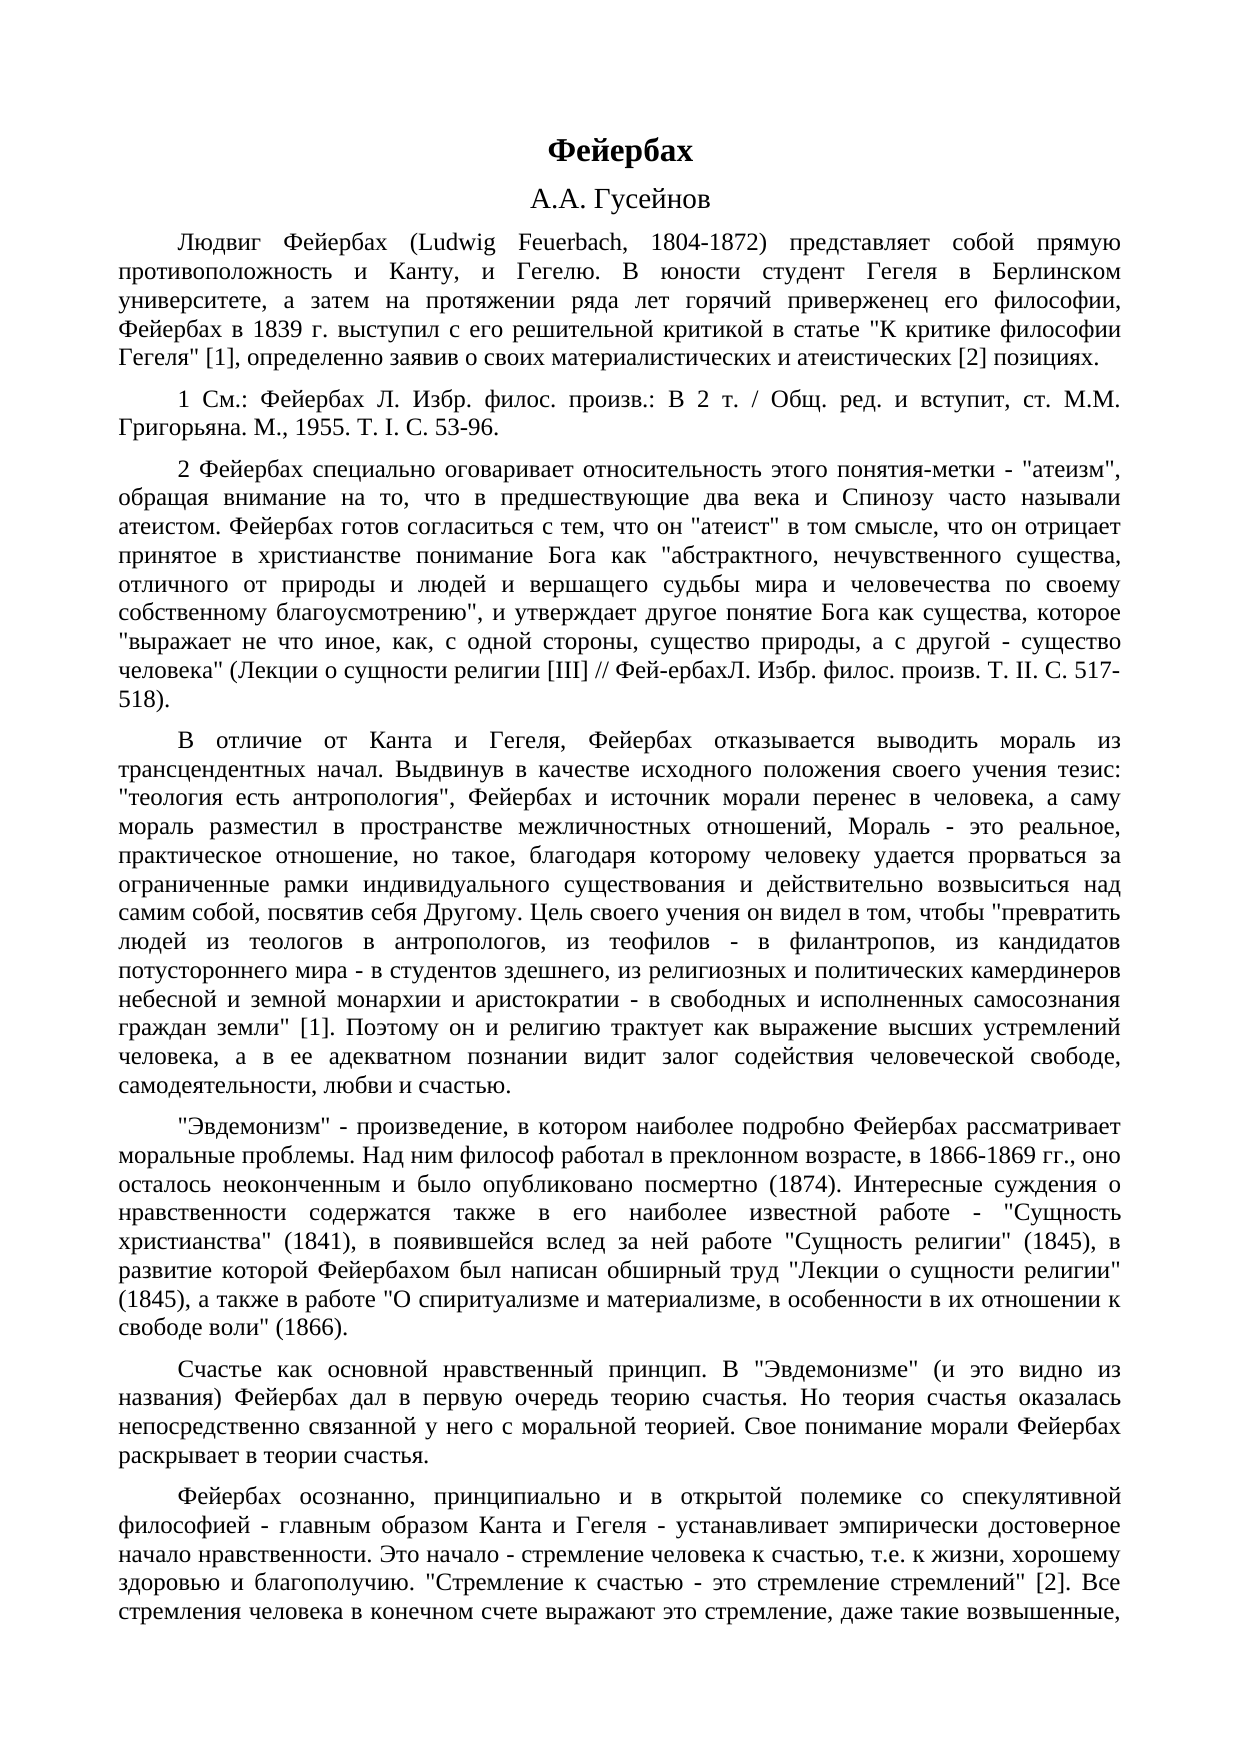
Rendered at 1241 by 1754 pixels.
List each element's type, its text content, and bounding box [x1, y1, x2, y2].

text Людвиг Фейербах (Ludwig Feuerbach, 1804-1872) представляет собой прямую противоположность и Канту, и Гегелю. В юности студент Гегеля в Берлинском университете, а затем на протяжении ряда лет горячий приверженец его философии, Фейербах в 1839 г. выступил с его решительной критикой в статье "К критике философии Гегеля" [1], определенно заявив о своих материалистических и атеистических [2] позициях. [118, 227, 1122, 371]
text А.А. Гусейнов [118, 181, 1122, 215]
text 1 См.: Фейербах Л. Избр. филос. произв.: В 2 т. / Общ. ред. и вступит, ст. М.М. Григорьяна. М., 1955. Т. I. С. 53-96. [118, 384, 1122, 441]
text Фейербах [118, 131, 1122, 169]
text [118, 1481, 1122, 1625]
text 2 Фейербах специально оговаривает относительность этого понятия-метки - "атеизм", обращая внимание на то, что в предшествующие два века и Спинозу часто называли атеистом. Фейербах готов согласиться с тем, что он "атеист" в том смысле, что он отрицает принятое в христианстве понимание Бога как "абстрактного, нечувственного существа, отличного от природы и людей и вершащего судьбы мира и человечества по своему собственному благоусмотрению", и утверждает другое понятие Бога как существа, которое "выражает не что иное, как, с одной стороны, существо природы, а с другой - существо человека" (Лекции о сущности религии [III] // Фей-ербахЛ. Избр. филос. произв. Т. II. С. 517-518). [118, 454, 1122, 712]
text Счастье как основной нравственный принцип. В "Эвдемонизме" (и это видно из названия) Фейербах дал в первую очередь теорию счастья. Но теория счастья оказалась непосредственно связанной у него с моральной теорией. Свое понимание морали Фейербах раскрывает в теории счастья. [118, 1354, 1122, 1469]
text В отличие от Канта и Гегеля, Фейербах отказывается выводить мораль из трансцендентных начал. Выдвинув в качестве исходного положения своего учения тезис: "теология есть антропология", Фейербах и источник морали перенес в человека, а саму мораль разместил в пространстве межличностных отношений, Мораль - это реальное, практическое отношение, но такое, благодаря которому человеку удается прорваться за ограниченные рамки индивидуального существования и действительно возвыситься над самим собой, посвятив себя Другому. Цель своего учения он видел в том, чтобы "превратить людей из теологов в антропологов, из теофилов - в филантропов, из кандидатов потустороннего мира - в студентов здешнего, из религиозных и политических камердинеров небесной и земной монархии и аристократии - в свободных и исполненных самосознания граждан земли" [1]. Поэтому он и религию трактует как выражение высших устремлений человека, а в ее адекватном познании видит залог содействия человеческой свободе, самодеятельности, любви и счастью. [118, 725, 1122, 1099]
text "Эвдемонизм" - произведение, в котором наиболее подробно Фейербах рассматривает моральные проблемы. Над ним философ работал в преклонном возрасте, в 1866-1869 гг., оно осталось неоконченным и было опубликовано посмертно (1874). Интересные суждения о нравственности содержатся также в его наиболее известной работе - "Сущность христианства" (1841), в появившейся вслед за ней работе "Сущность религии" (1845), в развитие которой Фейербахом был написан обширный труд "Лекции о сущности религии" (1845), а также в работе "О спиритуализме и материализме, в особенности в их отношении к свободе воли" (1866). [118, 1111, 1122, 1341]
